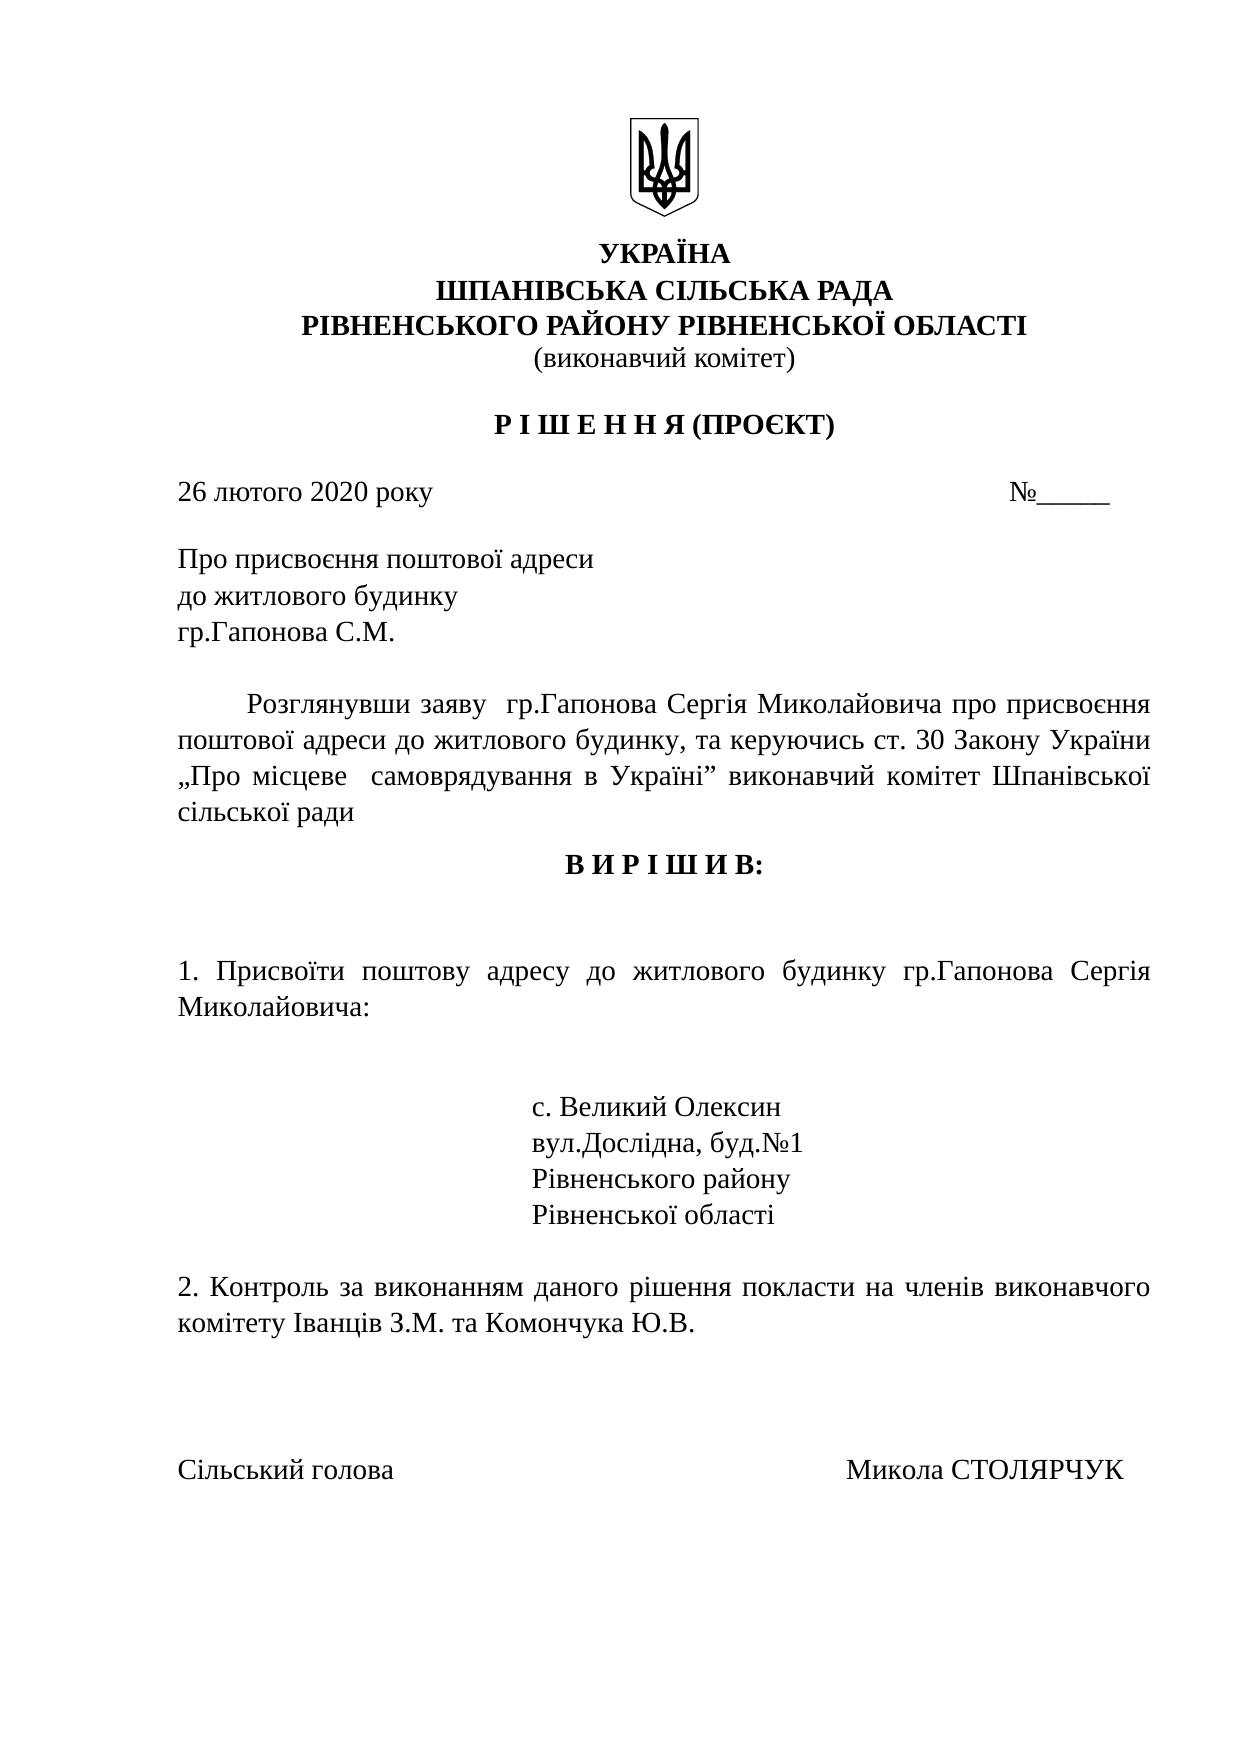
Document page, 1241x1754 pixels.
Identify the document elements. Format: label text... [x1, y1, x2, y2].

text Рівненської області [177, 1197, 1152, 1231]
subtitle ШПАНІВСЬКА сільська рада [177, 282, 853, 305]
text Р І Ш Е Н Н Я (ПРОЄКТ) [177, 407, 1152, 441]
text В И Р І Ш И В: [177, 847, 1152, 881]
text 1. Присвоїти поштову адресу до житлового будинку гр.Гапонова Сергія Миколайовича: [177, 953, 1152, 1023]
text Про присвоєння поштової адреси [177, 541, 1152, 575]
text (виконавчий комітет) [177, 340, 1152, 374]
text 2. Контроль за виконанням даного рішення покласти на членів виконавчого комітету Іванців З.М. та Комончука Ю.В. [177, 1269, 1152, 1339]
text РІВНЕНСЬКОГО РАЙОНУ РІВНЕНСЬКОЇ ОБЛАСТІ [177, 317, 1152, 340]
text Україна [177, 236, 1152, 269]
text 26 лютого 2020 року №_____ [177, 474, 1152, 508]
text до житлового будинку [177, 578, 1152, 611]
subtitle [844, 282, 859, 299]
text Сільський голова Микола СТОЛЯРЧУК [177, 1452, 1152, 1486]
text гр.Гапонова С.М. [177, 614, 1152, 647]
text Рівненського району [177, 1161, 1152, 1194]
text вул.Дослідна, буд.№1 [177, 1125, 1152, 1158]
text с. Великий Олексин [177, 1089, 1152, 1122]
subtitle ШПАНІВСЬКА сільська рада [871, 282, 1152, 305]
text Розглянувши заяву гр.Гапонова Сергія Миколайовича про присвоєння поштової адреси до житлового будинку, та керуючись ст. 30 Закону України „Про місцеве самоврядування в Україні” виконавчий комітет Шпанівської сільської ради [177, 686, 1152, 828]
